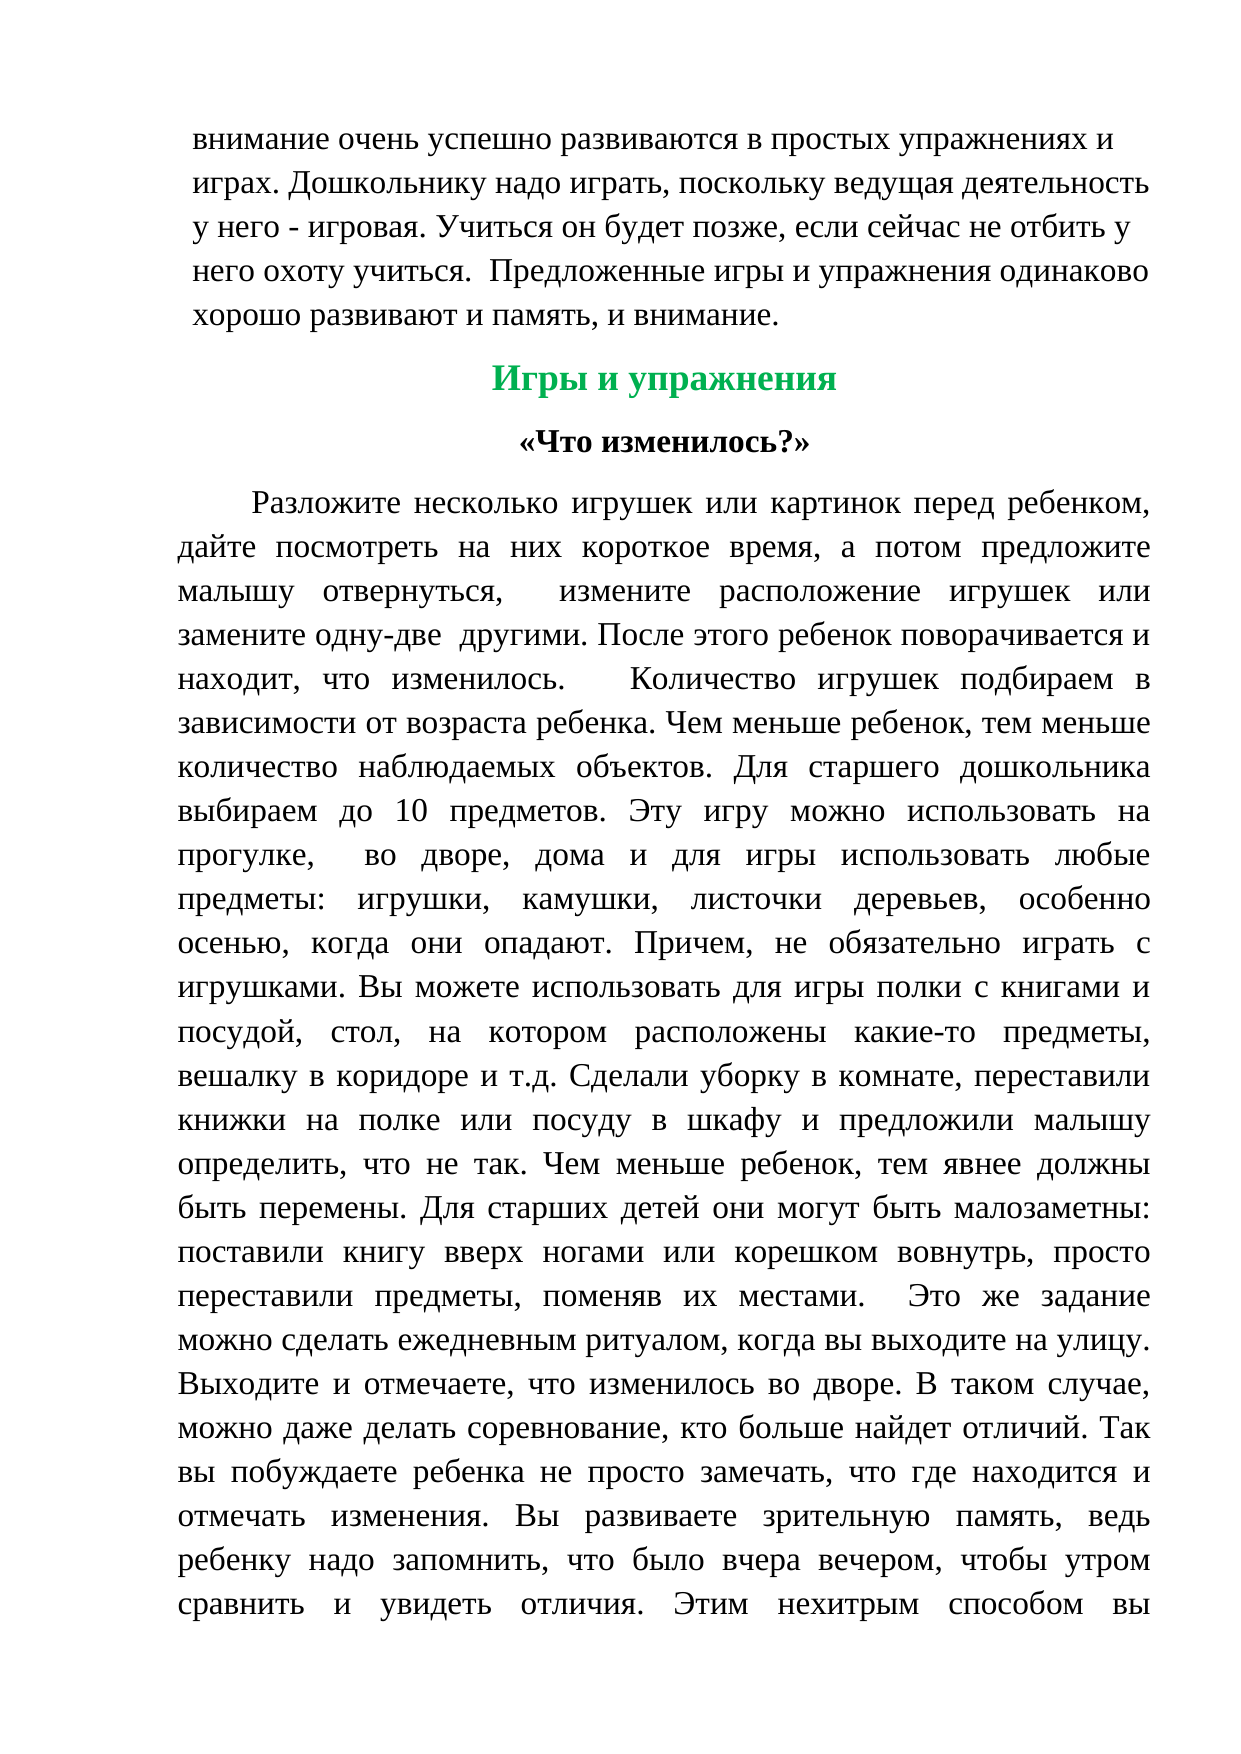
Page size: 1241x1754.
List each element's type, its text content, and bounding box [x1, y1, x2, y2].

text Игры и упражнения [177, 355, 1152, 398]
text «Что изменилось?» [177, 421, 1152, 460]
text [192, 118, 1152, 333]
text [177, 482, 1152, 1622]
